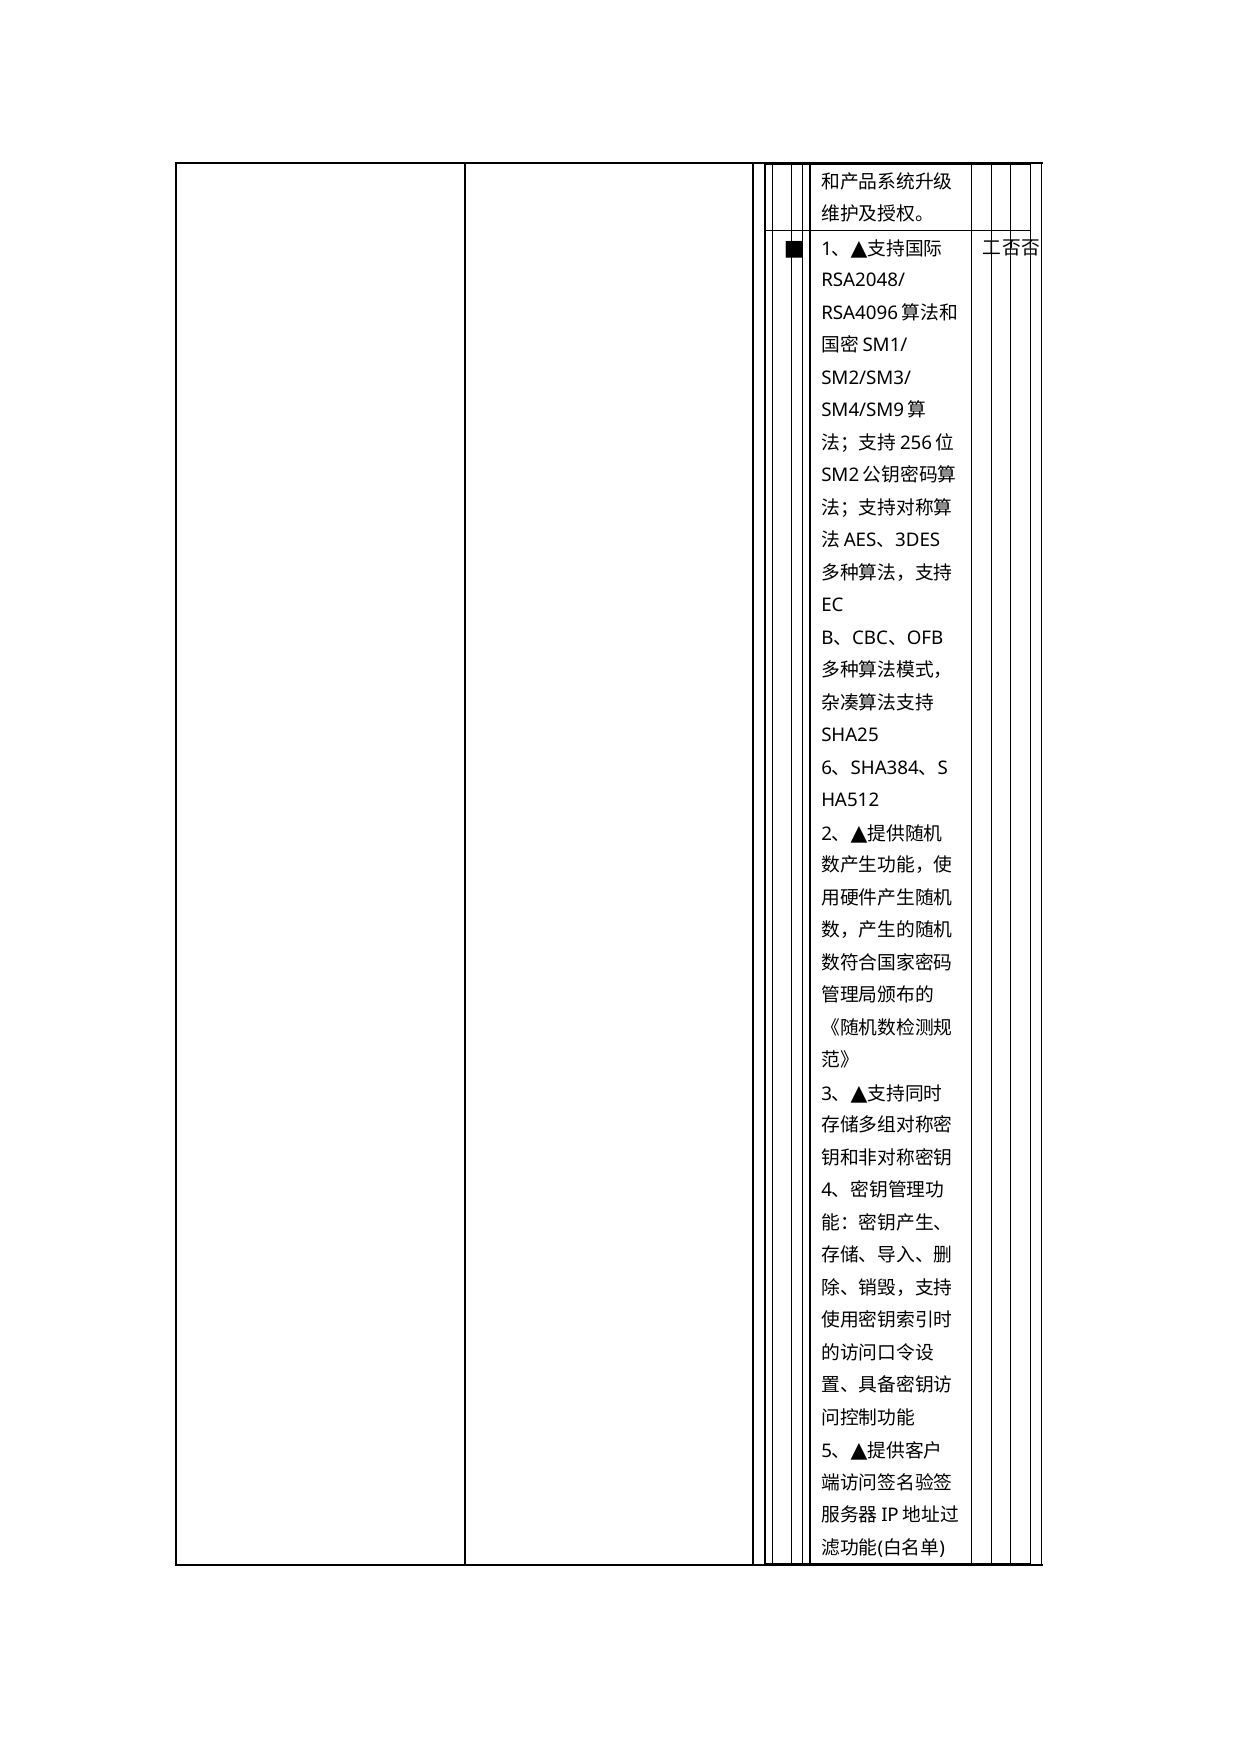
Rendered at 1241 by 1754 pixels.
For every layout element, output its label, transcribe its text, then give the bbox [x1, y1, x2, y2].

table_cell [1011, 231, 1030, 1563]
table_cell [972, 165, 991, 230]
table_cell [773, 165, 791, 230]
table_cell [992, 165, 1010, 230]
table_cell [811, 165, 971, 230]
table_cell 1 [177, 164, 464, 1564]
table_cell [803, 231, 809, 1563]
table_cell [992, 231, 1010, 1563]
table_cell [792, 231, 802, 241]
table_cell [466, 164, 752, 1564]
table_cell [766, 231, 772, 1563]
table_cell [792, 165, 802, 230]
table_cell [754, 164, 764, 1564]
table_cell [1031, 164, 1041, 1564]
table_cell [792, 258, 802, 1563]
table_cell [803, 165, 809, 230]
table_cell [773, 231, 791, 1563]
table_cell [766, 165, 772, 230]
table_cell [972, 231, 991, 1563]
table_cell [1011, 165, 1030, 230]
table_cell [811, 231, 971, 1563]
